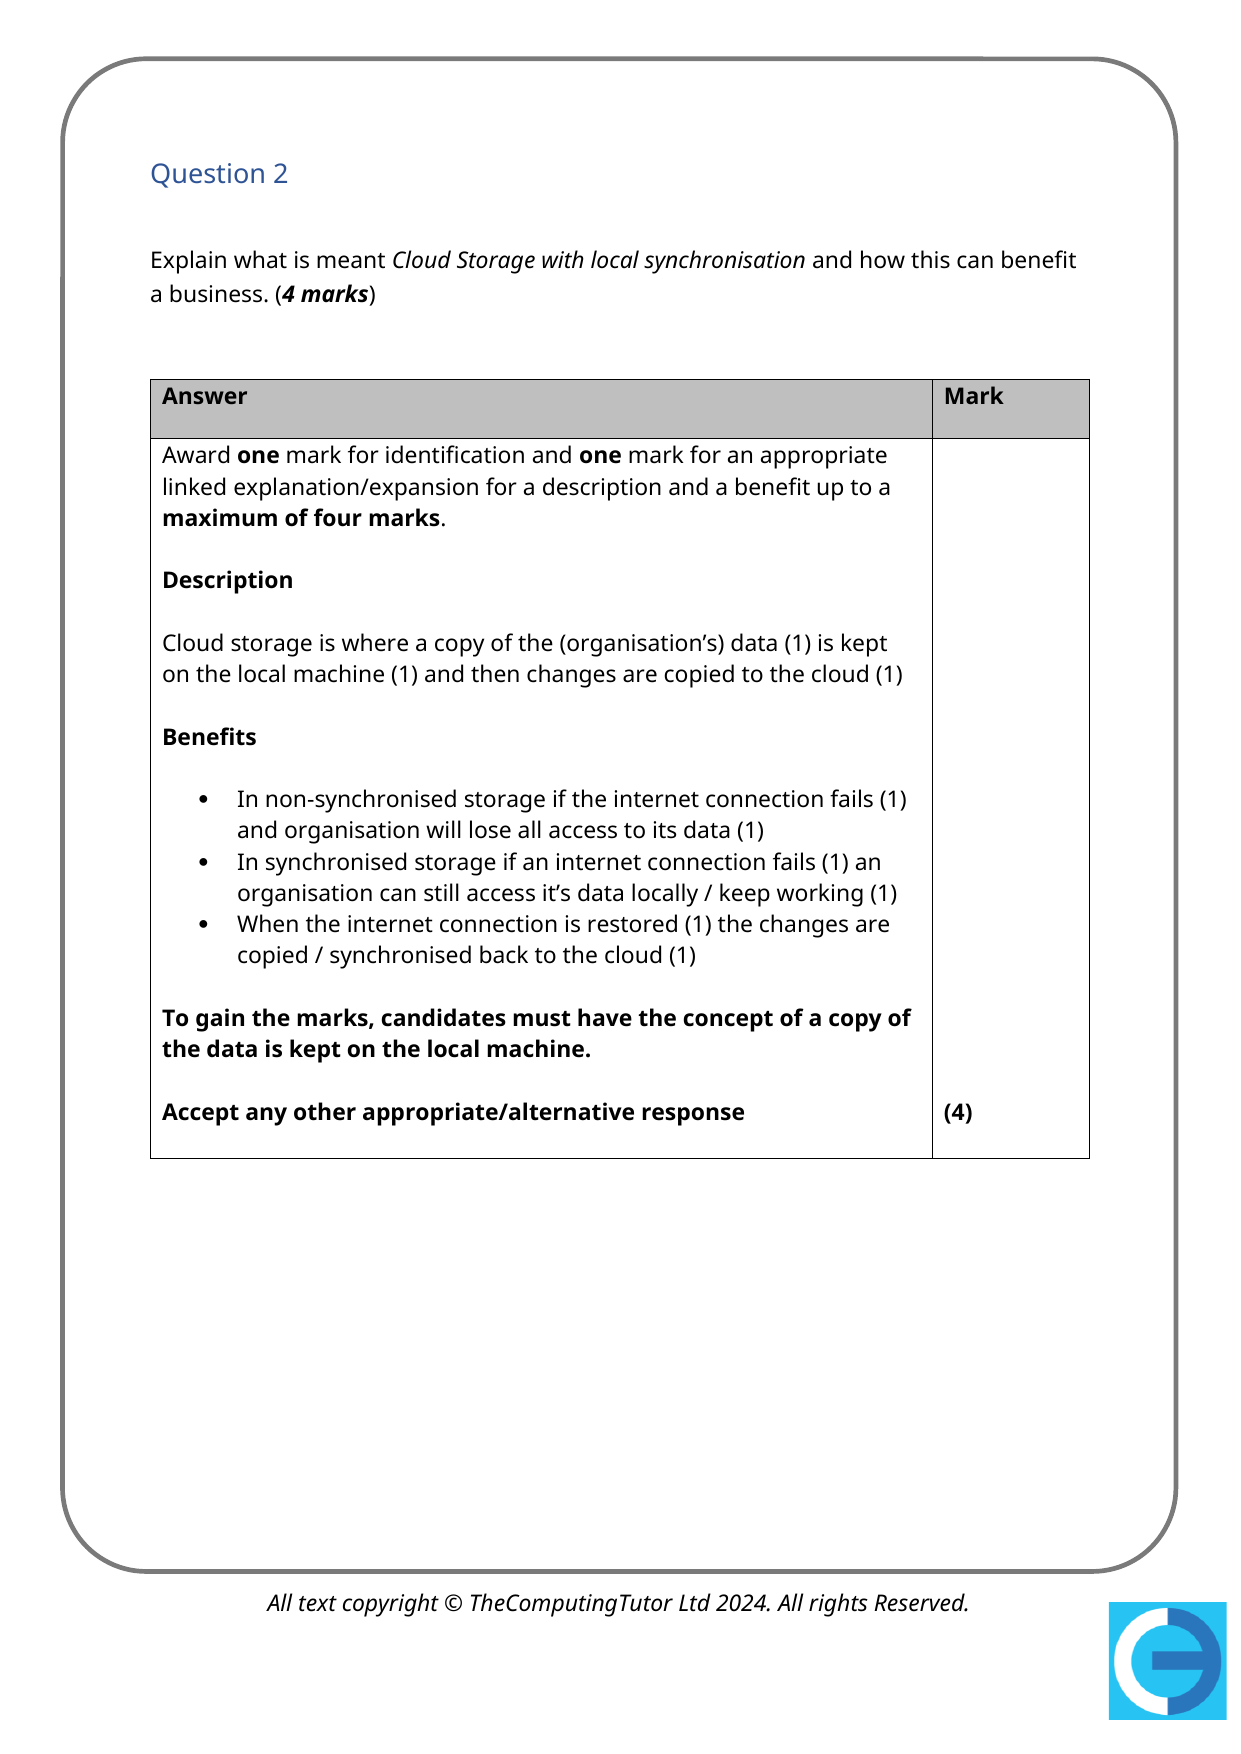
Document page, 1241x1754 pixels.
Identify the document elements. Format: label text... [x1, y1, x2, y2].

table_header Mark [933, 380, 1089, 438]
text Explain what is meant Cloud Storage with local synchronisation and how this can benefit a business. (4 marks) [150, 244, 1090, 309]
subtitle Question 2 [150, 154, 1090, 191]
table_header Answer [151, 380, 932, 438]
table_cell (4) [933, 439, 1089, 1158]
table_cell Award one mark for identification and one mark for an appropriate linked explanation/expansion for a description and a benefit up to a maximum of four marks. Description Cloud storage is where a copy of the (organisation’s) data (1) is kept on the local machine (1) and then changes are copied to the cloud (1) Benefits In non-synchronised storage if the internet connection fails (1) and organisation will lose all access to its data (1) In synchronised storage if an internet connection fails (1) an organisation can still access it’s data locally / keep working (1) When the internet connection is restored (1) the changes are copied / synchronised back to the cloud (1) To gain the marks, candidates must have the concept of a copy of the data is kept on the local machine. Accept any other appropriate/alternative response [151, 439, 932, 1158]
picture [1108, 1602, 1227, 1720]
